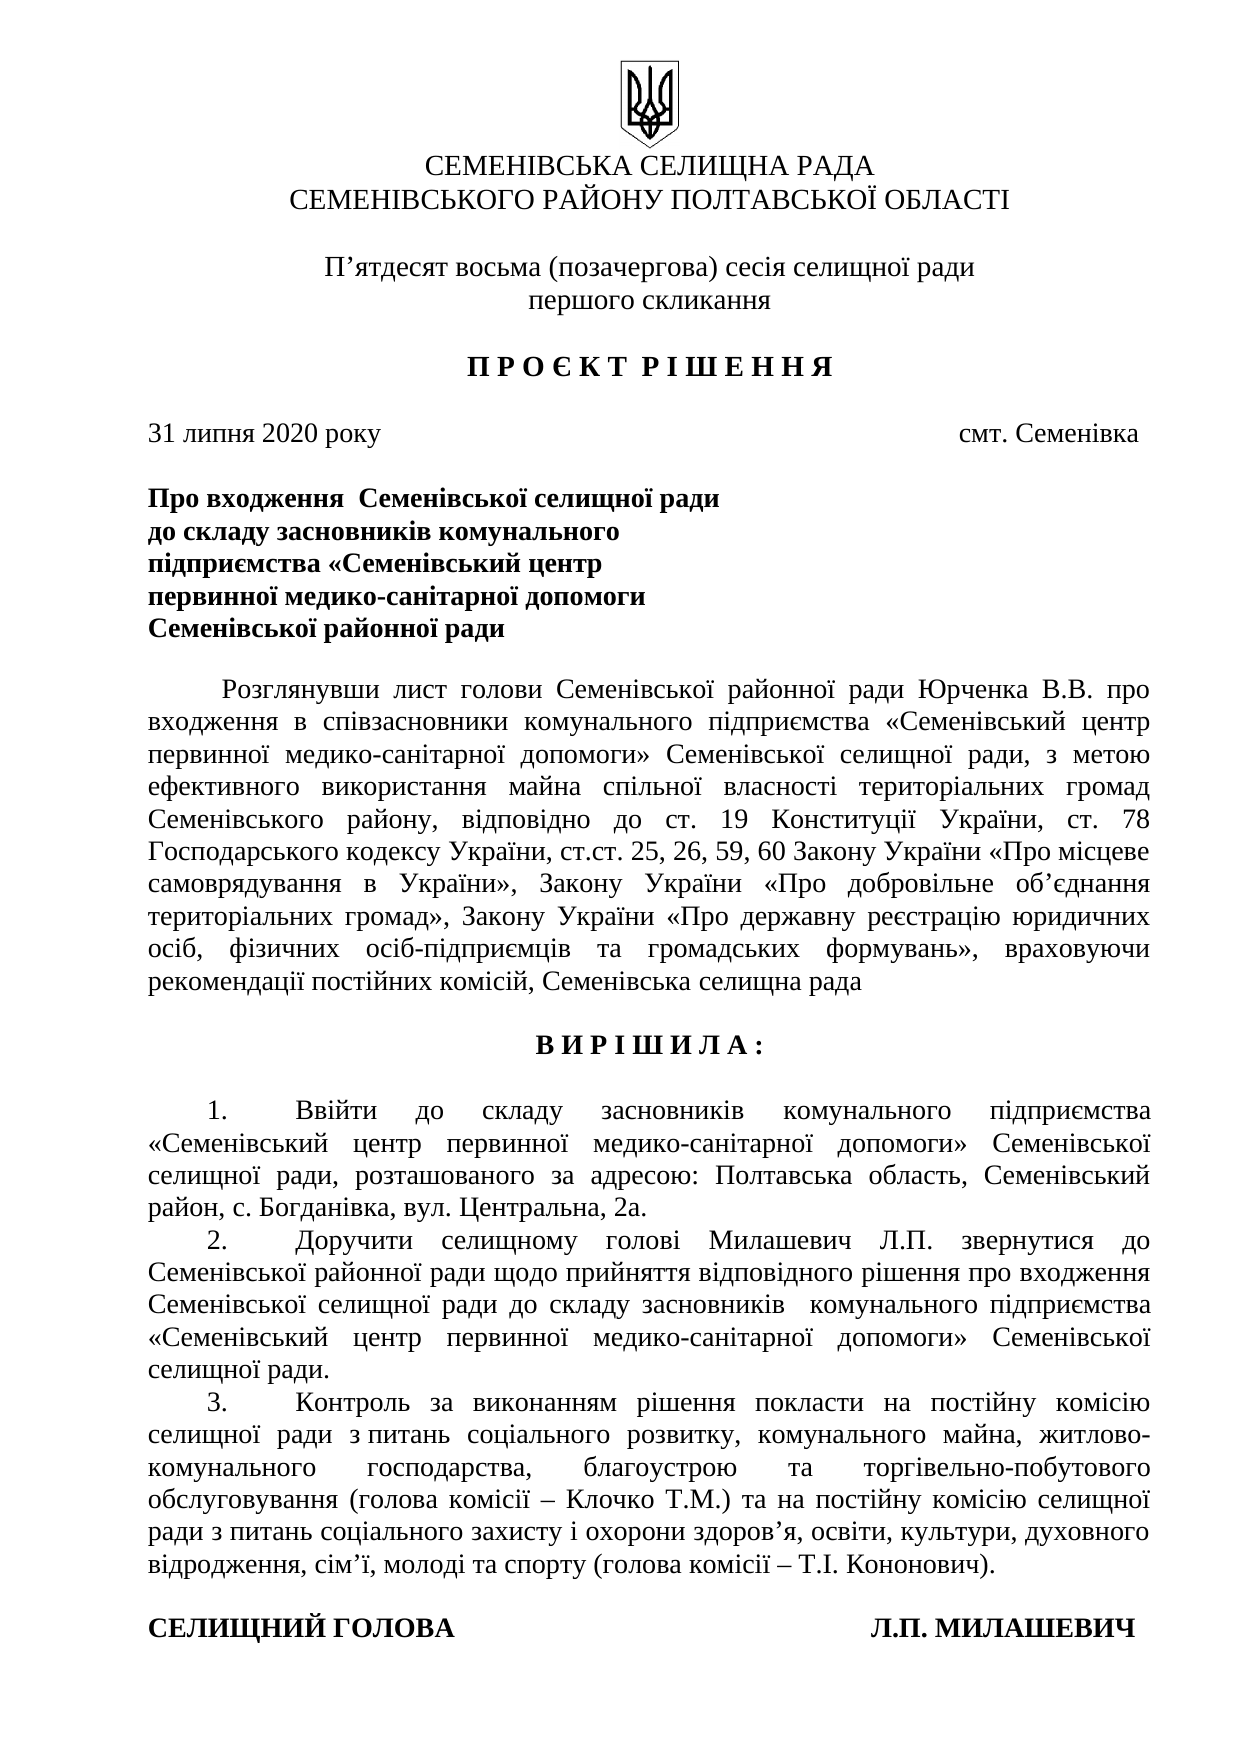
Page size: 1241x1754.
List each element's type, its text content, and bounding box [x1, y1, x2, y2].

text СЕМЕНІВСЬКА СЕЛИЩНА РАДА [148, 148, 1152, 182]
text П’ятдесят восьма (позачергова) сесія селищної ради [148, 249, 1152, 282]
text 31 липня 2020 року смт. Семенівка [148, 417, 1152, 449]
text першого скликання [148, 282, 1152, 316]
text СЕЛИЩНИЙ ГОЛОВА Л.П. МИЛАШЕВИЧ [148, 1612, 1152, 1644]
text П Р О Є К Т Р І Ш Е Н Н Я [148, 349, 1152, 383]
text В И Р І Ш И Л А : [148, 1028, 1152, 1061]
text Про входження Семенівської селищної ради до складу засновників комунального підприємства «Семенівський центр первинної медико-санітарної допомоги Семенівської районної ради [148, 481, 738, 672]
list Контроль за виконанням рішення покласти на постійну комісію селищної ради з питань соціального розвитку, комунального майна, житлово-комунального господарства, благоустрою та торгівельно-побутового обслуговування (голова комісії – Клочко Т.М.) та на постійну комісію селищної ради з питань соціального захисту і охорони здоров’я, освіти, культури, духовного відродження, сім’ї, молоді та спорту (голова комісії – Т.І. Кононович). [148, 1482, 1152, 1579]
list Доручити селищному голові Милашевич Л.П. звернутися до Семенівської районної ради щодо прийняття відповідного рішення про входження Семенівської селищної ради до складу засновників комунального підприємства «Семенівський центр первинної медико-санітарної допомоги» Семенівської селищної ради. [148, 1223, 1152, 1385]
picture [619, 59, 680, 149]
text СЕМЕНІВСЬКОГО РАЙОНУ ПОЛТАВСЬКОЇ ОБЛАСТІ [148, 182, 1152, 215]
list Контроль за виконанням рішення покласти на постійну комісію селищної ради з питань соціального розвитку, комунального майна, житлово-комунального господарства, благоустрою та торгівельно-побутового обслуговування (голова комісії – Клочко Т.М.) та на постійну комісію селищної ради з питань соціального захисту і охорони здоров’я, освіти, культури, духовного відродження, сім’ї, молоді та спорту (голова комісії – Т.І. Кононович). [148, 1385, 1152, 1450]
list Ввійти до складу засновників комунального підприємства «Семенівський центр первинної медико-санітарної допомоги» Семенівської селищної ради, розташованого за адресою: Полтавська область, Семенівський район, с. Богданівка, вул. Центральна, 2а. [148, 1093, 1152, 1223]
text Розглянувши лист голови Семенівської районної ради Юрченка В.В. про входження в співзасновники комунального підприємства «Семенівський центр первинної медико-санітарної допомоги» Семенівської селищної ради, з метою ефективного використання майна спільної власності територіальних громад Семенівського району, відповідно до ст. 19 Конституції України, ст. 78 Господарського кодексу України, ст.ст. 25, 26, 59, 60 Закону України «Про місцеве самоврядування в України», Закону України «Про добровільне об’єднання територіальних громад», Закону України «Про державну реєстрацію юридичних осіб, фізичних осіб-підприємців та громадських формувань», враховуючи рекомендації постійних комісій, Семенівська селищна рада [148, 672, 1152, 996]
